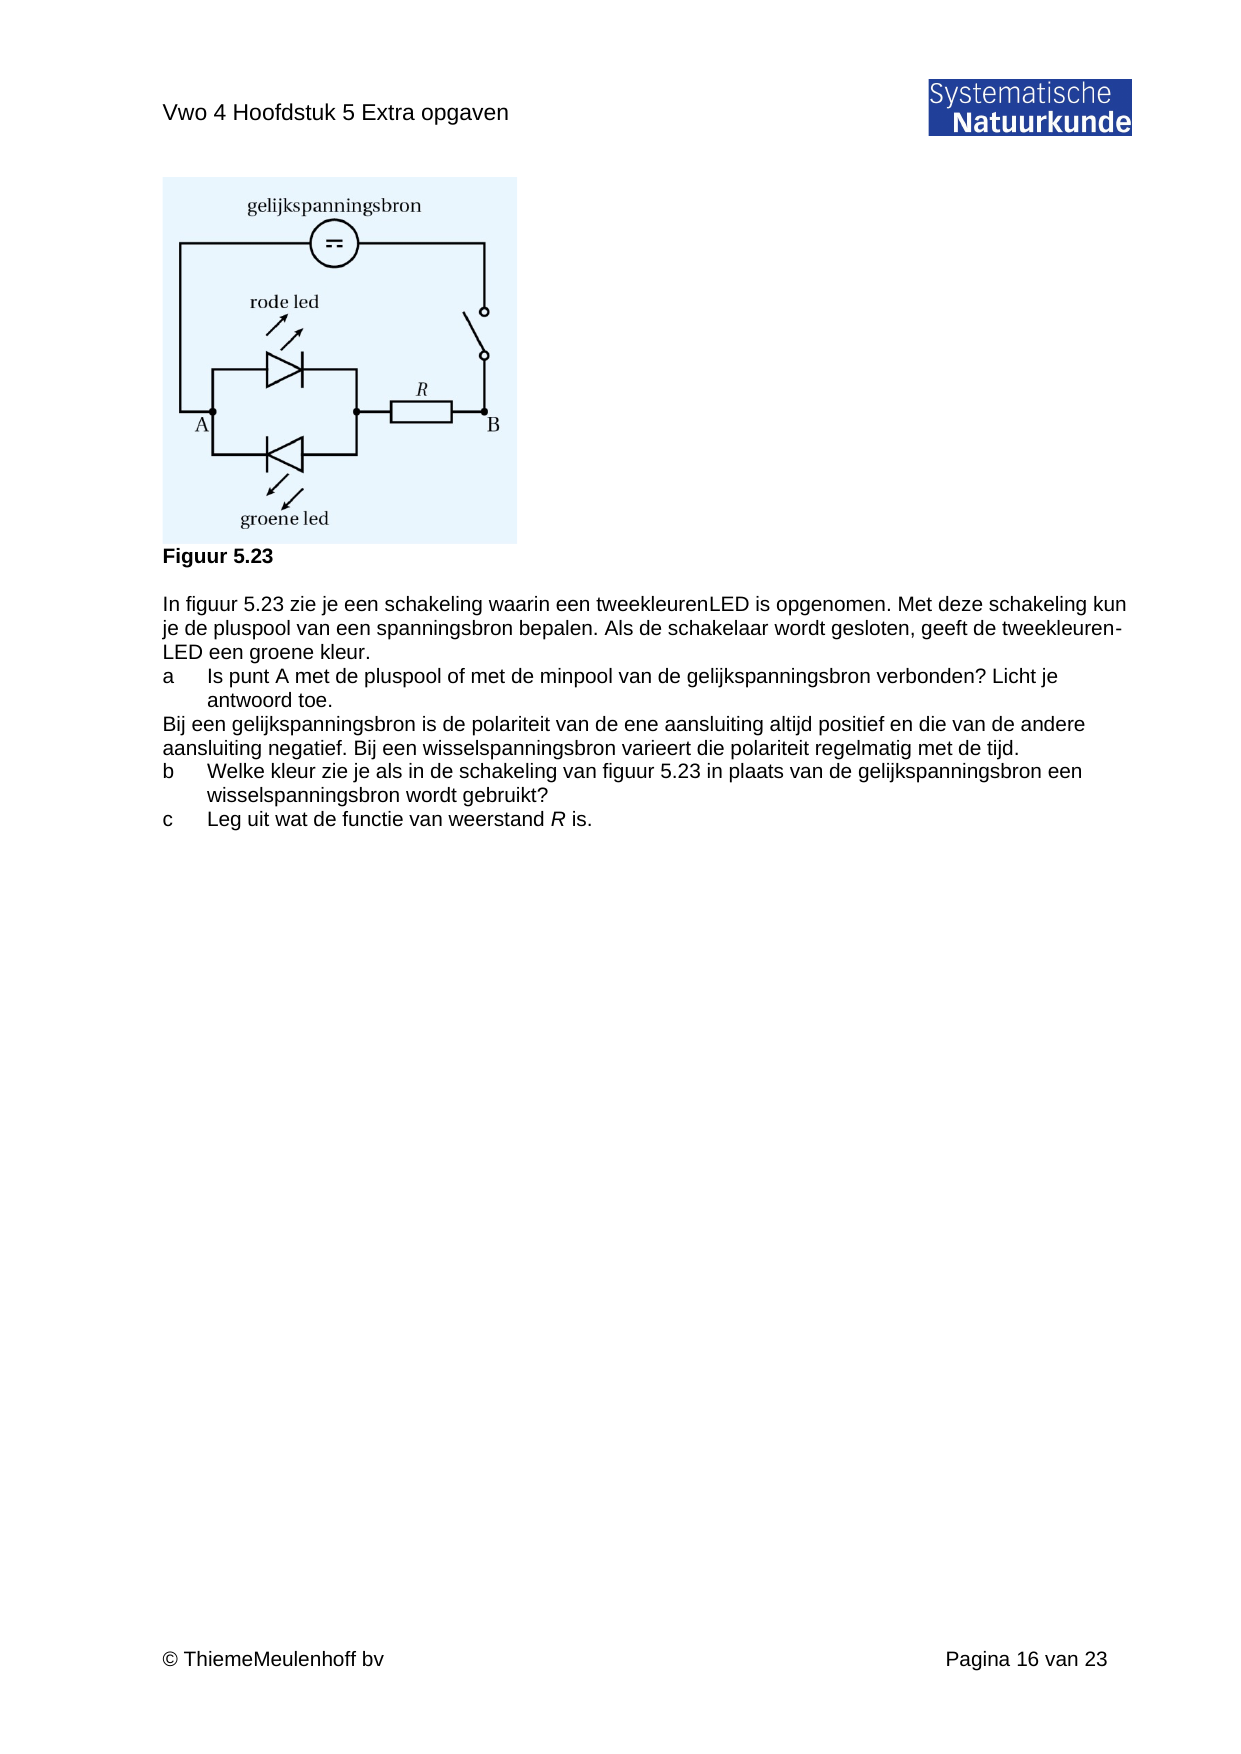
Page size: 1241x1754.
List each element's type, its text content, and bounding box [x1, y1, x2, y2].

text Bij een gelijkspanningsbron is de polariteit van de ene aansluiting altijd positief en die van de andere aansluiting negatief. Bij een wisselspanningsbron varieert die polariteit regelmatig met de tijd. [162, 711, 1137, 759]
picture [162, 177, 518, 544]
text Figuur 5.23 [162, 544, 1137, 568]
picture [928, 79, 1132, 136]
text b Welke kleur zie je als in de schakeling van figuur 5.23 in plaats van de gelijkspanningsbron een wisselspanningsbron wordt gebruikt? [162, 759, 1137, 807]
text In figuur 5.23 zie je een schakeling waarin een tweekleuren­LED is opgenomen. Met deze schakeling kun je de pluspool van een spanningsbron bepalen. Als de schakelaar wordt gesloten, geeft de tweekleuren­LED een groene kleur. [162, 592, 1137, 663]
text a Is punt A met de pluspool of met de minpool van de gelijkspanningsbron verbonden? Licht je antwoord toe. [162, 663, 1137, 711]
text c Leg uit wat de functie van weerstand R is. [162, 807, 1137, 831]
